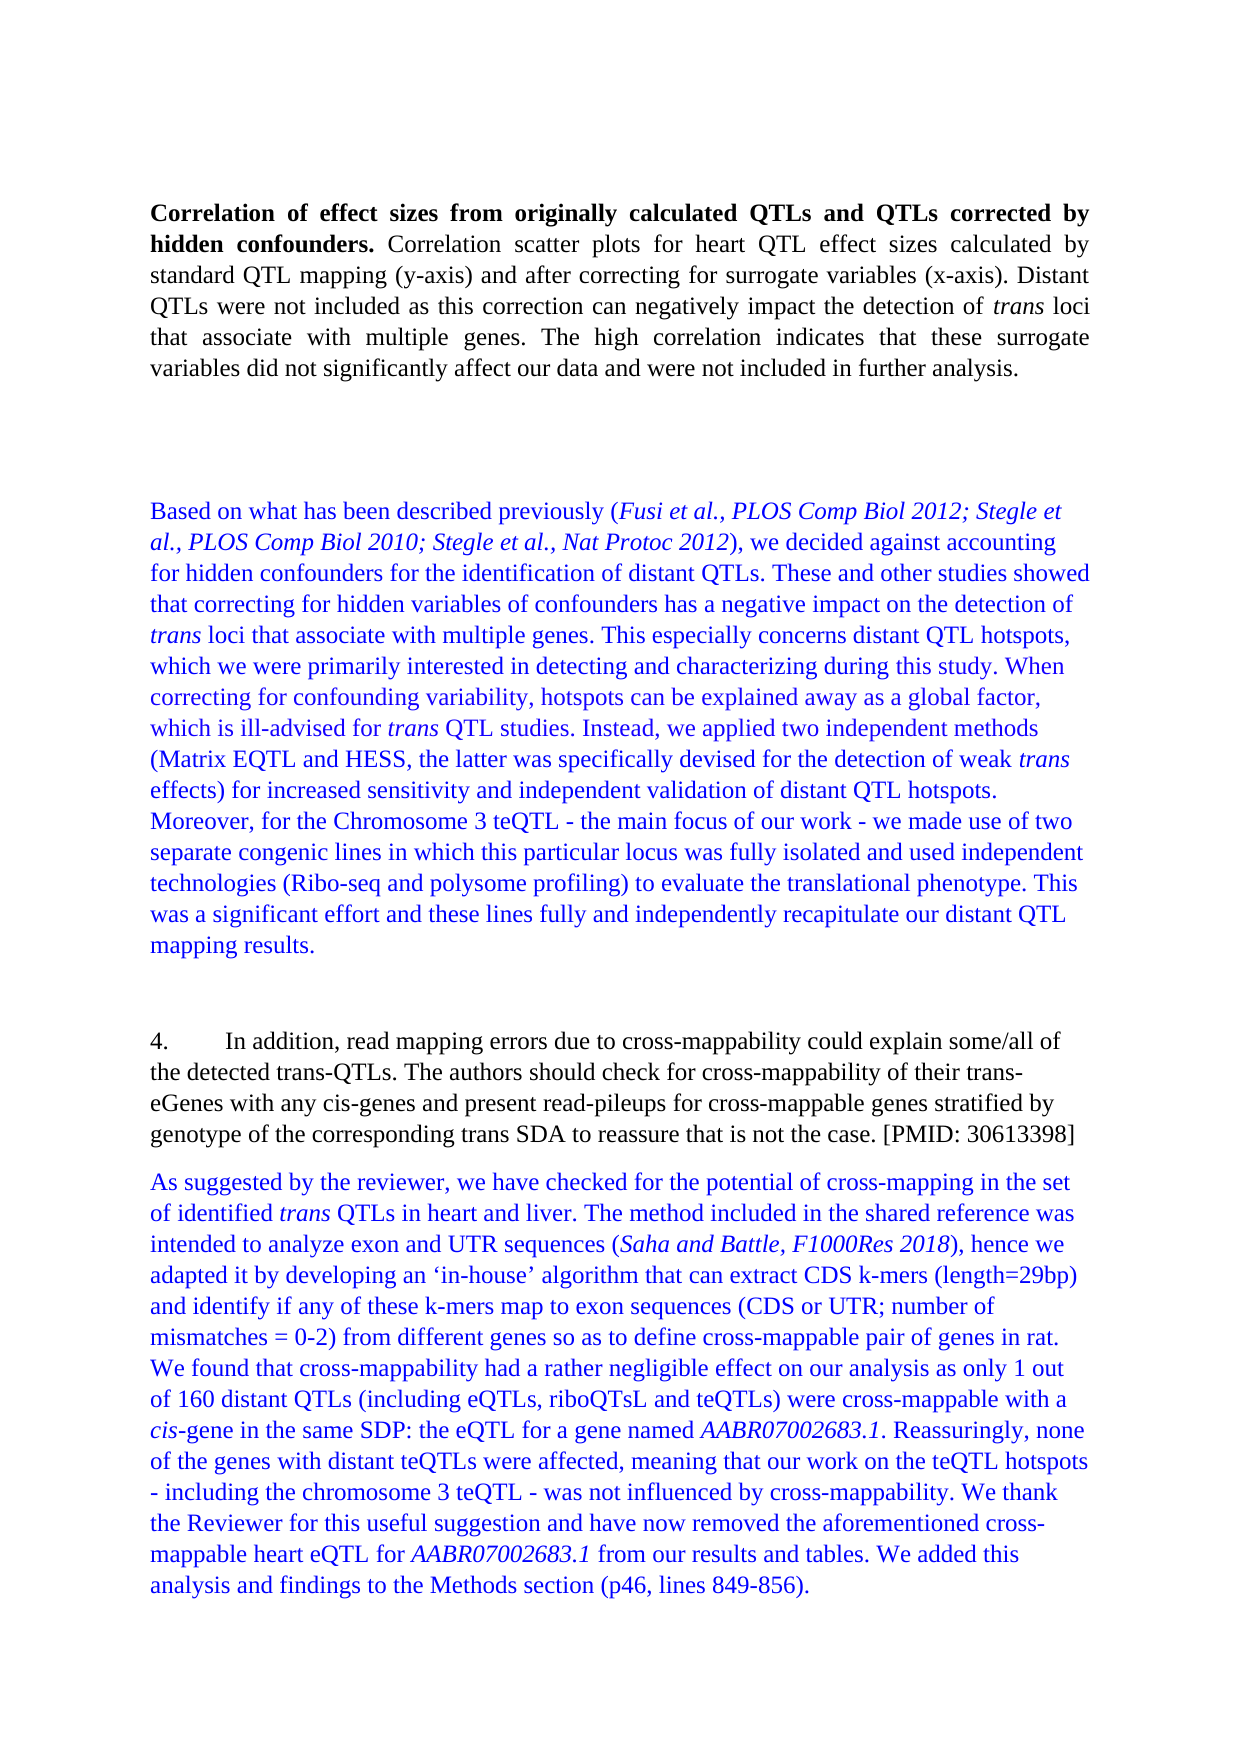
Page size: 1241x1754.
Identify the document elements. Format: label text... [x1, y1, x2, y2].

text Based on what has been described previously (Fusi et al., PLOS Comp Biol 2012; Stegle et al., PLOS Comp Biol 2010; Stegle et al., Nat Protoc 2012), we decided against accounting for hidden confounders for the identification of distant QTLs. These and other studies showed that correcting for hidden variables of confounders has a negative impact on the detection of trans loci that associate with multiple genes. This especially concerns distant QTL hotspots, which we were primarily interested in detecting and characterizing during this study. When correcting for confounding variability, hotspots can be explained away as a global factor, which is ill-advised for trans QTL studies. Instead, we applied two independent methods (Matrix EQTL and HESS, the latter was specifically devised for the detection of weak trans effects) for increased sensitivity and independent validation of distant QTL hotspots. Moreover, for the Chromosome 3 teQTL - the main focus of our work - we made use of two separate congenic lines in which this particular locus was fully isolated and used independent technologies (Ribo-seq and polysome profiling) to evaluate the translational phenotype. This was a significant effort and these lines fully and independently recapitulate our distant QTL mapping results. [150, 496, 1090, 959]
text 4. In addition, read mapping errors due to cross-mappability could explain some/all of the detected trans-QTLs. The authors should check for cross-mappability of their trans-eGenes with any cis-genes and present read-pileups for cross-mappable genes stratified by genotype of the corresponding trans SDA to reassure that is not the case. [PMID: 30613398] [150, 1026, 1090, 1148]
text Correlation of effect sizes from originally calculated QTLs and QTLs corrected by hidden confounders. Correlation scatter plots for heart QTL effect sizes calculated by standard QTL mapping (y-axis) and after correcting for surrogate variables (x-axis). Distant QTLs were not included as this correction can negatively impact the detection of trans loci that associate with multiple genes. The high correlation indicates that these surrogate variables did not significantly affect our data and were not included in further analysis. [150, 198, 1090, 382]
text As suggested by the reviewer, we have checked for the potential of cross-mapping in the set of identified trans QTLs in heart and liver. The method included in the shared reference was intended to analyze exon and UTR sequences (Saha and Battle, F1000Res 2018), hence we adapted it by developing an ‘in-house’ algorithm that can extract CDS k-mers (length=29bp) and identify if any of these k-mers map to exon sequences (CDS or UTR; number of mismatches = 0-2) from different genes so as to define cross-mappable pair of genes in rat. We found that cross-mappability had a rather negligible effect on our analysis as only 1 out of 160 distant QTLs (including eQTLs, riboQTsL and teQTLs) were cross-mappable with a cis-gene in the same SDP: the eQTL for a gene named AABR07002683.1. Reassuringly, none of the genes with distant teQTLs were affected, meaning that our work on the teQTL hotspots - including the chromosome 3 teQTL - was not influenced by cross-mappability. We thank the Reviewer for this useful suggestion and have now removed the aforementioned cross-mappable heart eQTL for AABR07002683.1 from our results and tables. We added this analysis and findings to the Methods section (p46, lines 849-856). [150, 1167, 1090, 1599]
